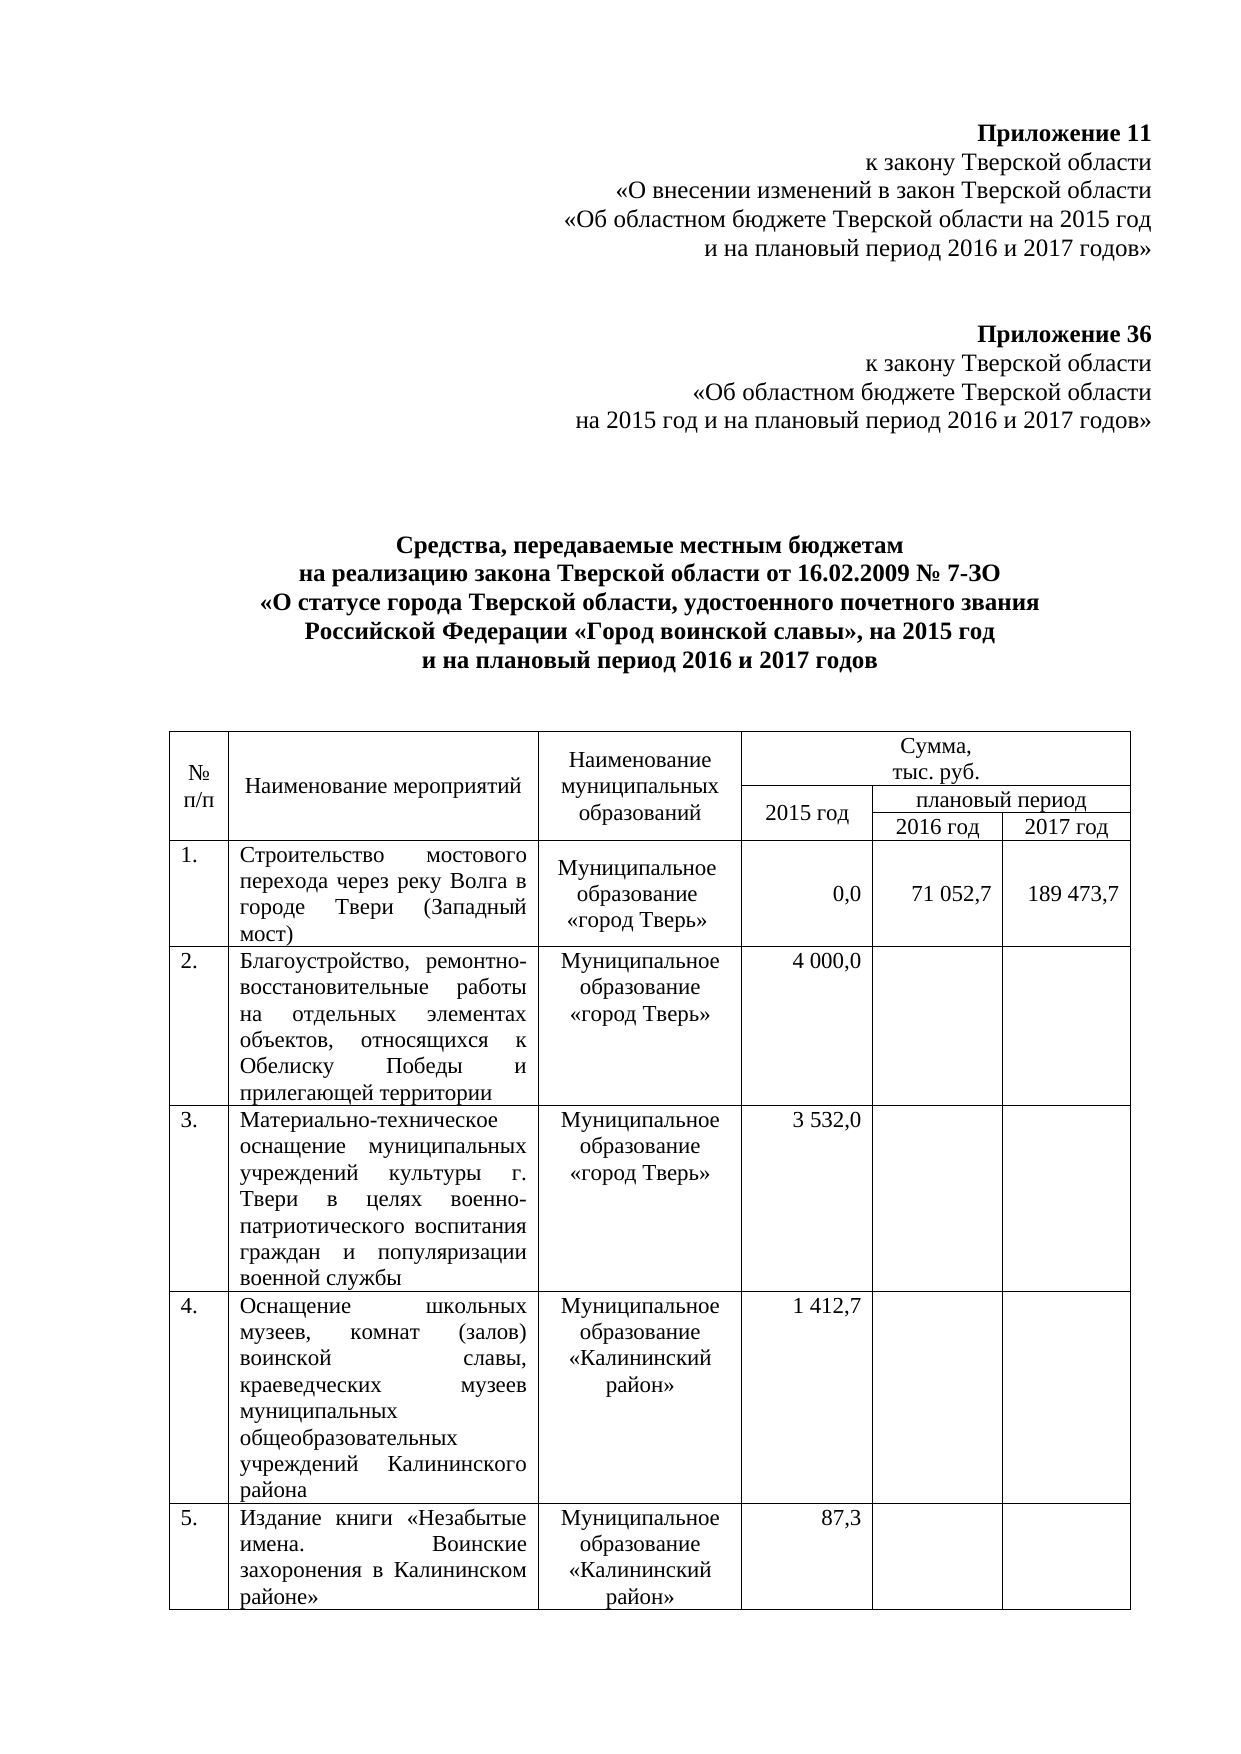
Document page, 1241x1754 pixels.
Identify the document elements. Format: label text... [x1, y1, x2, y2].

table_cell Строительство мостового перехода через реку Волга в городе Твери (Западный мост) [229, 841, 538, 946]
text на реализацию закона Тверской области от 16.02.2009 № 7-ЗО [148, 558, 1152, 587]
text к закону Тверской области [148, 147, 1152, 176]
table_cell 5. [170, 1504, 228, 1609]
table_cell 1 412,7 [742, 1292, 872, 1503]
table_cell 189 473,7 [1003, 841, 1130, 946]
table_cell 0,0 [742, 841, 872, 946]
table_cell [873, 947, 1002, 1105]
text на 2015 год и на плановый период 2016 и 2017 годов» [148, 406, 1152, 434]
text и на плановый период 2016 и 2017 годов [148, 645, 1152, 673]
text «Об областном бюджете Тверской области [148, 377, 1152, 406]
table_cell [873, 1504, 1002, 1609]
table_cell 87,3 [742, 1504, 872, 1609]
table_cell Муниципальное образование «город Тверь» [539, 1106, 741, 1291]
text и на плановый период 2016 и 2017 годов» [148, 233, 1152, 262]
table_header № п/п [170, 732, 228, 839]
table_header Наименование муниципальных образований [539, 732, 741, 839]
table_cell 4 000,0 [742, 947, 872, 1105]
table_cell Материально-техническое оснащение муниципальных учреждений культуры г. Твери в целях военно-патриотического воспитания граждан и популяризации военной службы [229, 1106, 538, 1291]
table_cell 2017 год [1003, 813, 1130, 839]
table_cell [873, 1292, 1002, 1503]
text «О внесении изменений в закон Тверской области [148, 176, 1152, 204]
table_cell 3. [170, 1106, 228, 1291]
text Средства, передаваемые местным бюджетам [148, 530, 1152, 558]
text к закону Тверской области [148, 348, 1152, 377]
table_cell [1003, 1106, 1130, 1291]
table_cell [1003, 947, 1130, 1105]
table_cell Оснащение школьных музеев, комнат (залов) воинской славы, краеведческих музеев муниципальных общеобразовательных учреждений Калининского района [229, 1292, 538, 1503]
table_cell [873, 1106, 1002, 1291]
text «Об областном бюджете Тверской области на 2015 год [148, 204, 1152, 233]
table_header Сумма, тыс. руб. [742, 732, 1130, 785]
table_cell 2. [170, 947, 228, 1105]
table_cell 1. [170, 841, 228, 946]
table_cell 71 052,7 [873, 841, 1002, 946]
text Приложение 36 [148, 319, 1152, 348]
table_cell Муниципальное образование «город Тверь» [539, 841, 741, 946]
table_cell 2016 год [873, 813, 1002, 839]
table_cell [1003, 1292, 1130, 1503]
table_header Наименование мероприятий [229, 732, 538, 839]
table_cell Издание книги «Незабытые имена. Воинские захоронения в Калининском районе» [229, 1504, 538, 1609]
table_cell Муниципальное образование «Калининский район» [539, 1292, 741, 1503]
table_cell 4. [170, 1292, 228, 1503]
table_cell Муниципальное образование «Калининский район» [539, 1504, 741, 1609]
text «О статусе города Тверской области, удостоенного почетного звания [148, 587, 1152, 616]
table_cell Благоустройство, ремонтно-восстановительные работы на отдельных элементах объектов, относящихся к Обелиску Победы и прилегающей территории [229, 947, 538, 1105]
text Российской Федерации «Город воинской славы», на 2015 год [148, 616, 1152, 645]
table_cell плановый период [873, 786, 1130, 812]
table_cell [1003, 1504, 1130, 1609]
table_cell 2015 год [742, 786, 872, 839]
table_cell 3 532,0 [742, 1106, 872, 1291]
table_cell Муниципальное образование «город Тверь» [539, 947, 741, 1105]
text Приложение 11 [148, 118, 1152, 147]
